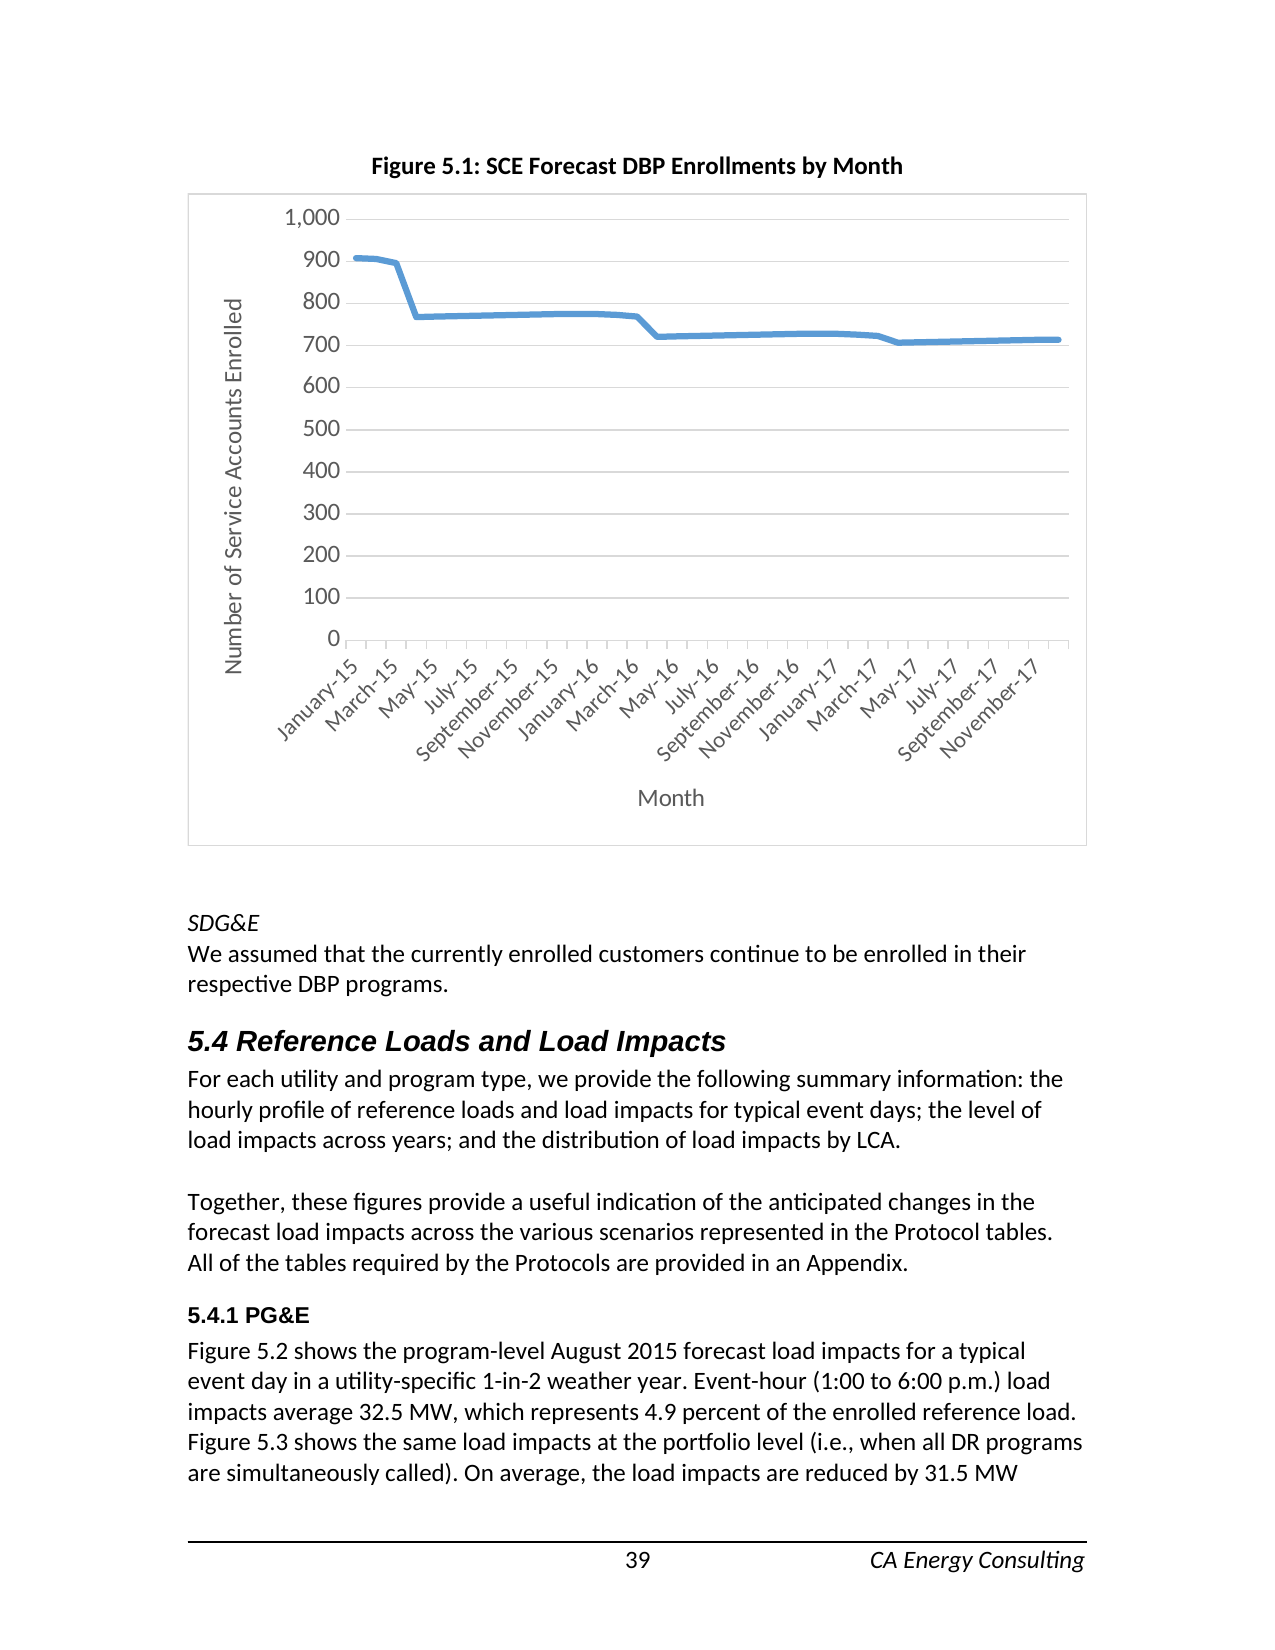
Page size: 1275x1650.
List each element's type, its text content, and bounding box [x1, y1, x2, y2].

text For each utility and program type, we provide the following summary information: the hourly profile of reference loads and load impacts for typical event days; the level of load impacts across years; and the distribution of load impacts by LCA. [187, 1063, 1087, 1155]
subtitle 5.4.1 PG&E [187, 1302, 1087, 1328]
text All of the tables required by the Protocols are provided in an Appendix. [187, 1247, 1087, 1277]
text Together, these figures provide a useful indication of the anticipated changes in the forecast load impacts across the various scenarios represented in the Protocol tables. [187, 1186, 1087, 1247]
text SDG&E [187, 907, 1087, 938]
subtitle 5.4 Reference Loads and Load Impacts [187, 1024, 1087, 1057]
text Figure 5.1: SCE Forecast DBP Enrollments by Month [187, 150, 1087, 181]
text We assumed that the currently enrolled customers continue to be enrolled in their respective DBP programs. [187, 938, 1087, 999]
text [187, 1335, 1087, 1487]
